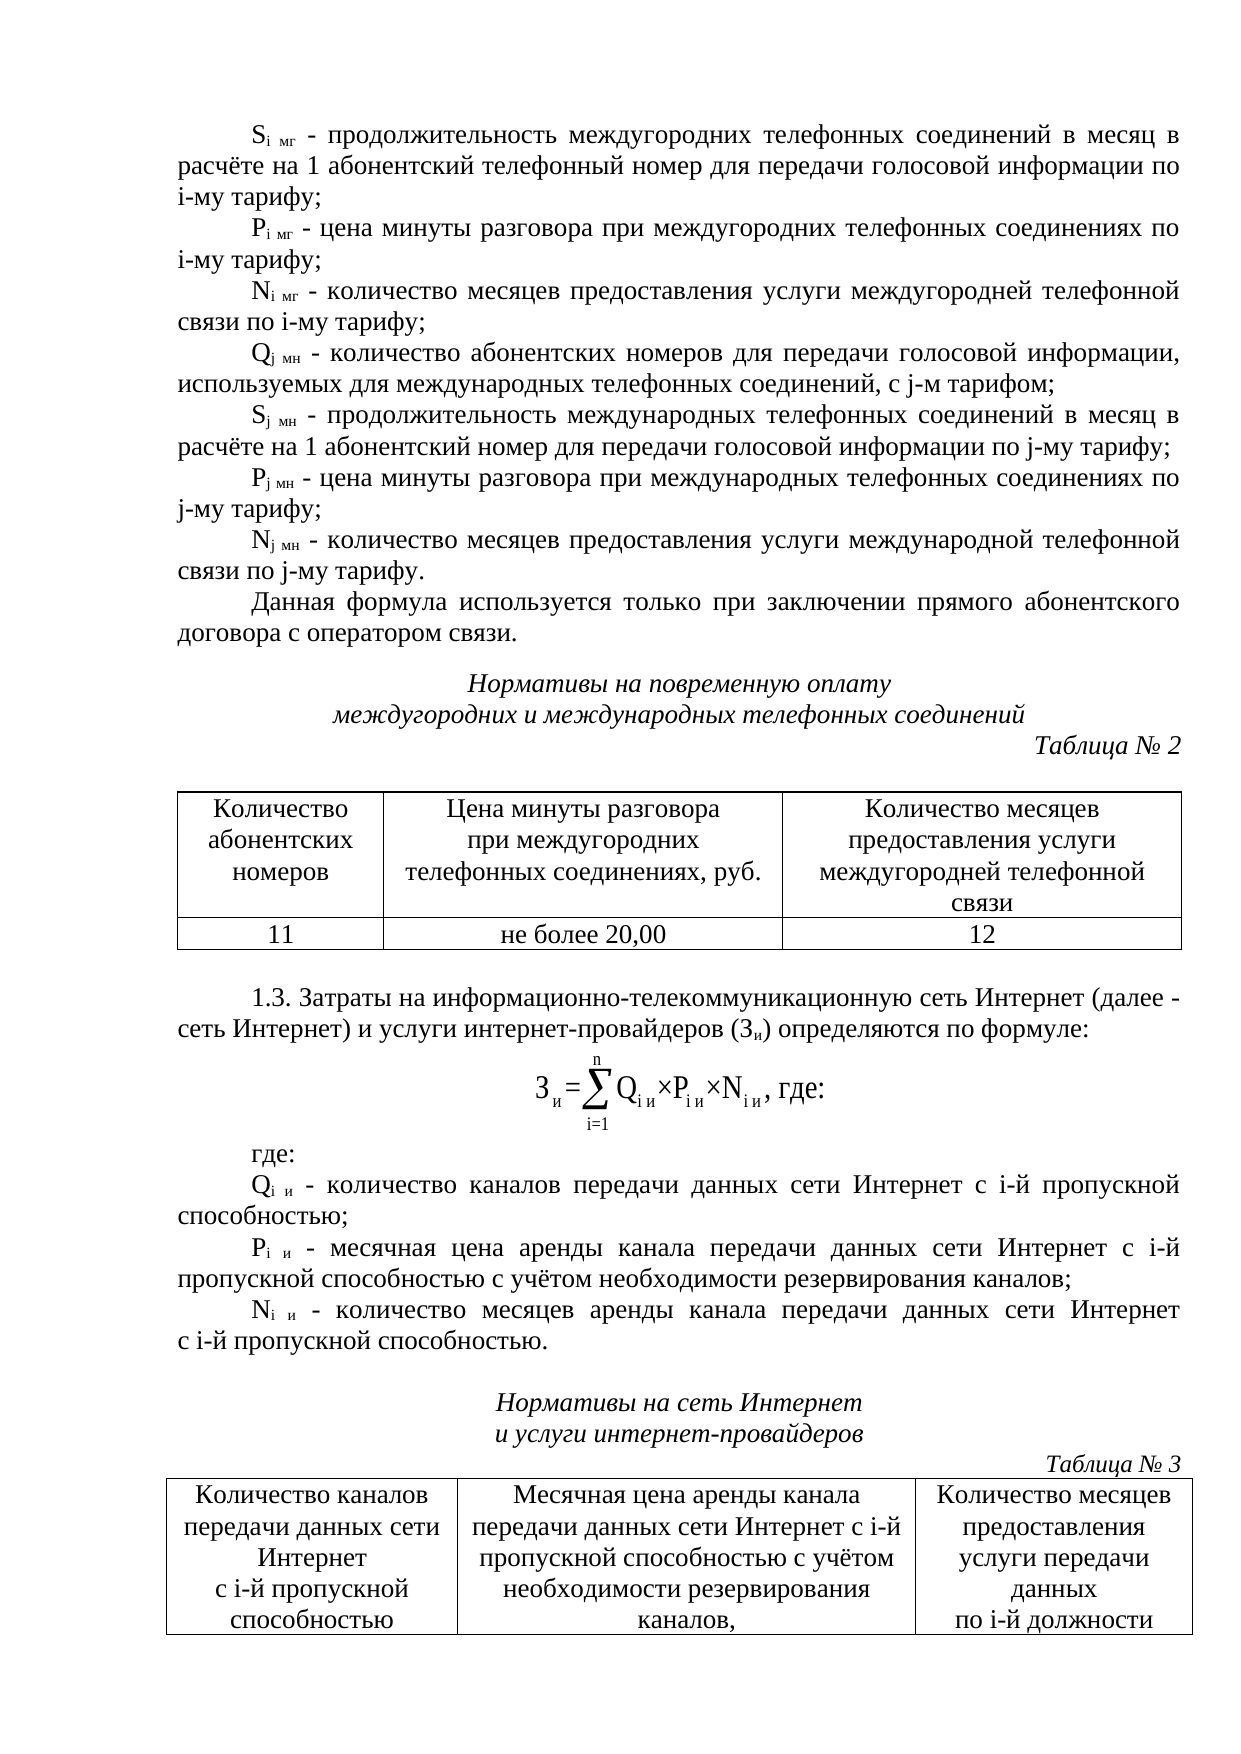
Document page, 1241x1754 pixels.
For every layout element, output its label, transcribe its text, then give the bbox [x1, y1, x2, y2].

table_cell 11 [178, 918, 383, 949]
text Qi и - количество каналов передачи данных сети Интернет с i-й пропускной способностью; [177, 1168, 1181, 1231]
text Ni мг - количество месяцев предоставления услуги междугородней телефонной связи по i-му тарифу; [177, 274, 1181, 336]
text Нормативы на повременную оплату [177, 667, 1181, 698]
text Pi мг - цена минуты разговора при междугородних телефонных соединениях по i-му тарифу; [177, 212, 1181, 274]
text междугородних и международных телефонных соединений [177, 698, 1181, 729]
table_cell не более 20,00 [384, 918, 782, 949]
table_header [458, 1479, 915, 1634]
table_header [916, 1479, 1192, 1634]
text Нормативы на сеть Интернет [177, 1386, 1181, 1417]
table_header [167, 1479, 457, 1634]
table_header Цена минуты разговора при междугородних телефонных соединениях, руб. [384, 793, 782, 917]
text Pi и - месячная цена аренды канала передачи данных сети Интернет с i-й пропускной способностью с учётом необходимости резервирования каналов; [177, 1231, 1181, 1293]
text Qj мн - количество абонентских номеров для передачи голосовой информации, используемых для международных телефонных соединений, с j-м тарифом; [177, 336, 1181, 398]
text 1.3. Затраты на информационно-телекоммуникационную сеть Интернет (далее - сеть Интернет) и услуги интернет-провайдеров (Зи) определяются по формуле: [177, 981, 1181, 1044]
text Nj мн - количество месяцев предоставления услуги международной телефонной связи по j-му тарифу. [177, 523, 1181, 585]
text и услуги интернет-провайдеров [177, 1417, 1181, 1449]
text Pj мн - цена минуты разговора при международных телефонных соединениях по j-му тарифу; [177, 461, 1181, 523]
table_cell 12 [783, 918, 1181, 949]
text Данная формула используется только при заключении прямого абонентского договора с оператором связи. [177, 585, 1181, 648]
text Sj мн - продолжительность международных телефонных соединений в месяц в расчёте на 1 абонентский номер для передачи голосовой информации по j-му тарифу; [177, 398, 1181, 461]
text Таблица № 2 [177, 729, 1181, 760]
text Таблица № 3 [177, 1449, 1181, 1477]
table_header Количество абонентских номеров [178, 793, 383, 917]
text Si мг - продолжительность междугородних телефонных соединений в месяц в расчёте на 1 абонентский телефонный номер для передачи голосовой информации по i-му тарифу; [177, 118, 1181, 212]
text где: [177, 1137, 1181, 1168]
text Ni и - количество месяцев аренды канала передачи данных сети Интернет с i-й пропускной способностью. [177, 1293, 1181, 1355]
table_header Количество месяцев предоставления услуги междугородней телефонной связи [783, 793, 1181, 917]
